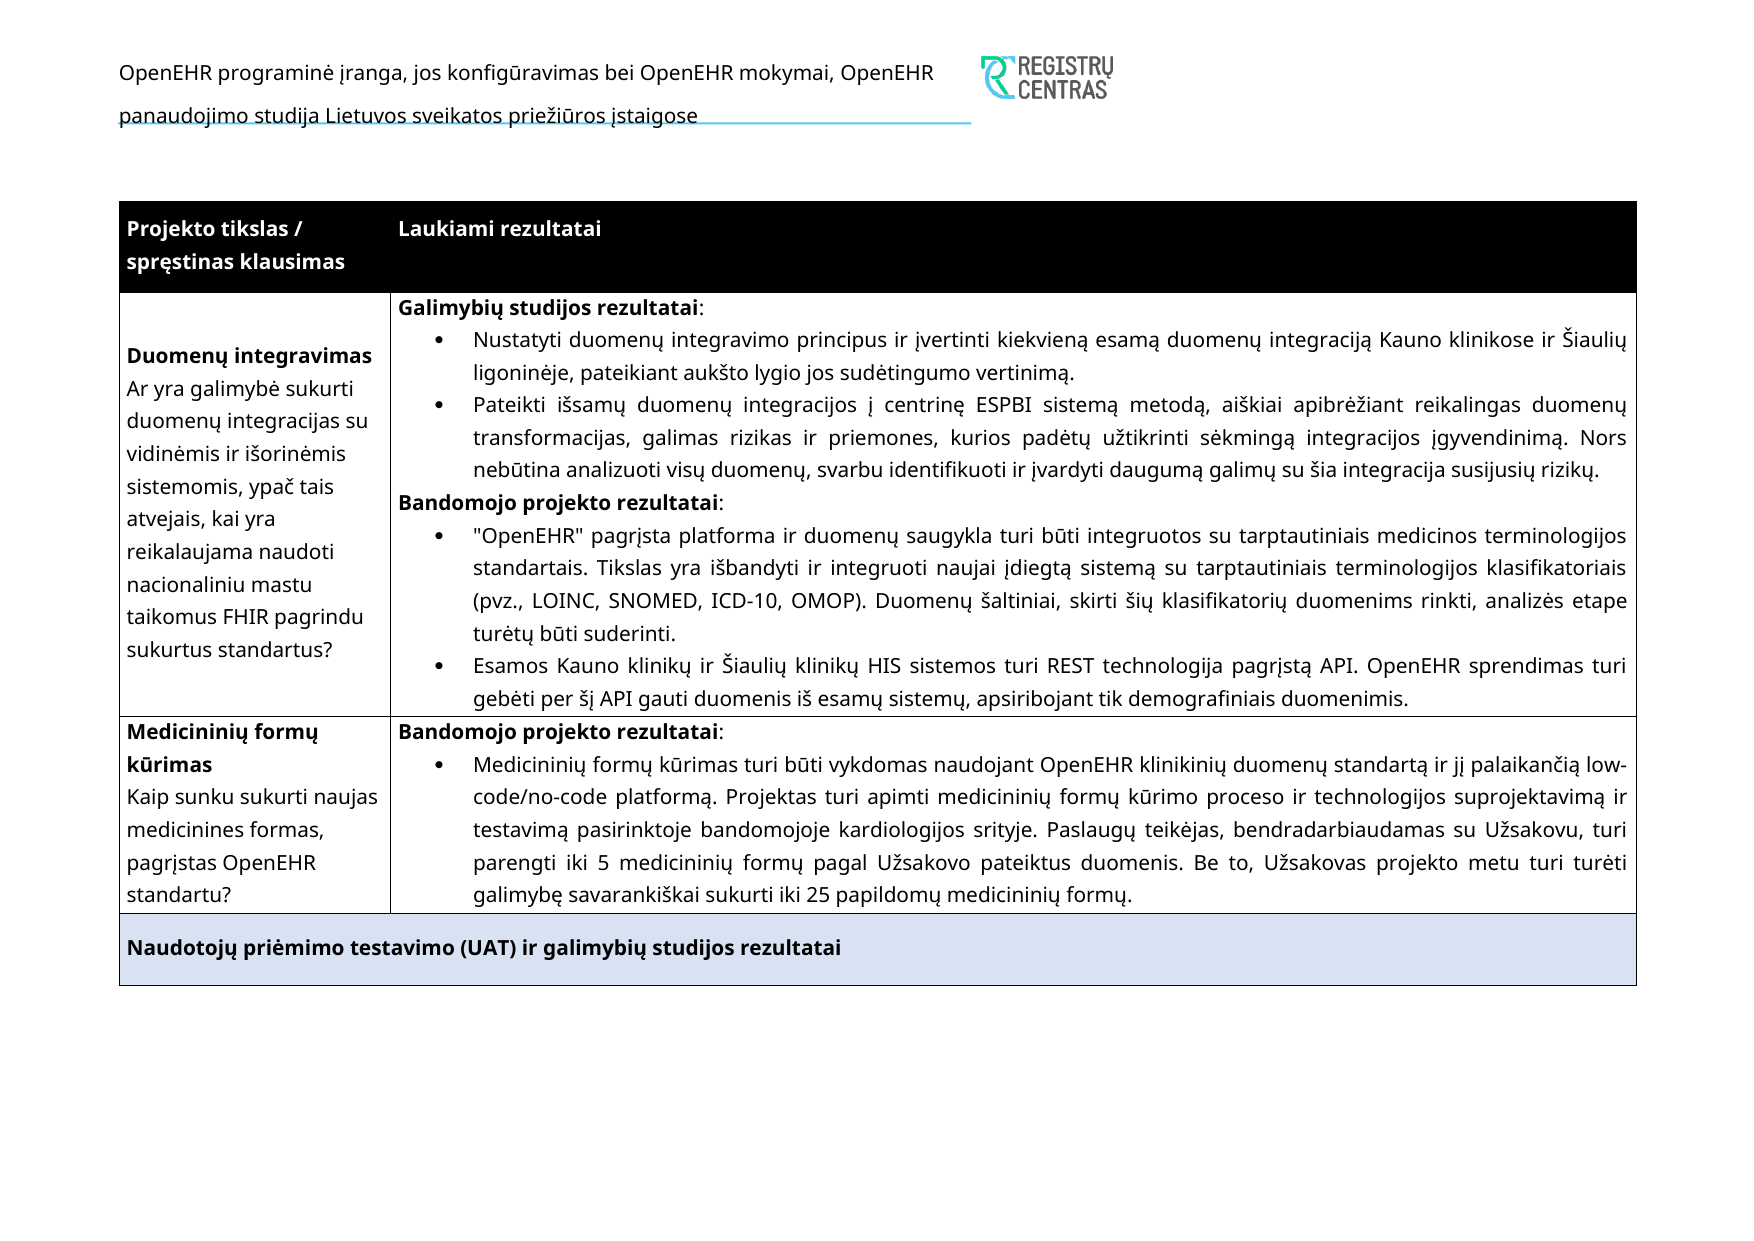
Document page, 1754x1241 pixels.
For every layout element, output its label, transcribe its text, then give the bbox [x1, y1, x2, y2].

table_cell Galimybių studijos rezultatai: Nustatyti duomenų integravimo principus ir įvertinti kiekvieną esamą duomenų integraciją Kauno klinikose ir Šiaulių ligoninėje, pateikiant aukšto lygio jos sudėtingumo vertinimą. Pateikti išsamų duomenų integracijos į centrinę ESPBI sistemą metodą, aiškiai apibrėžiant reikalingas duomenų transformacijas, galimas rizikas ir priemones, kurios padėtų užtikrinti sėkmingą integracijos įgyvendinimą. Nors nebūtina analizuoti visų duomenų, svarbu identifikuoti ir įvardyti daugumą galimų su šia integracija susijusių rizikų. Bandomojo projekto rezultatai: "OpenEHR" pagrįsta platforma ir duomenų saugykla turi būti integruotos su tarptautiniais medicinos terminologijos standartais. Tikslas yra išbandyti ir integruoti naujai įdiegtą sistemą su tarptautiniais terminologijos klasifikatoriais (pvz., LOINC, SNOMED, ICD-10, OMOP). Duomenų šaltiniai, skirti šių klasifikatorių duomenims rinkti, analizės etape turėtų būti suderinti. Esamos Kauno klinikų ir Šiaulių klinikų HIS sistemos turi REST technologija pagrįstą API. OpenEHR sprendimas turi gebėti per šį API gauti duomenis iš esamų sistemų, apsiribojant tik demografiniais duomenimis. [391, 293, 1636, 716]
table_header Laukiami rezultatai [391, 202, 1636, 292]
table_header Projekto tikslas / spręstinas klausimas [120, 202, 390, 292]
picture [980, 54, 1114, 100]
table_cell Duomenų integravimas Ar yra galimybė sukurti duomenų integracijas su vidinėmis ir išorinėmis sistemomis, ypač tais atvejais, kai yra reikalaujama naudoti nacionaliniu mastu taikomus FHIR pagrindu sukurtus standartus? [120, 293, 390, 716]
table_cell Bandomojo projekto rezultatai: Medicininių formų kūrimas turi būti vykdomas naudojant OpenEHR klinikinių duomenų standartą ir jį palaikančią low-code/no-code platformą. Projektas turi apimti medicininių formų kūrimo proceso ir technologijos suprojektavimą ir testavimą pasirinktoje bandomojoje kardiologijos srityje. Paslaugų teikėjas, bendradarbiaudamas su Užsakovu, turi parengti iki 5 medicininių formų pagal Užsakovo pateiktus duomenis. Be to, Užsakovas projekto metu turi turėti galimybę savarankiškai sukurti iki 25 papildomų medicininių formų. [391, 717, 1636, 912]
table_cell Medicininių formų kūrimas Kaip sunku sukurti naujas medicinines formas, pagrįstas OpenEHR standartu? [120, 717, 390, 912]
table_cell Naudotojų priėmimo testavimo (UAT) ir galimybių studijos rezultatai [120, 914, 1636, 985]
